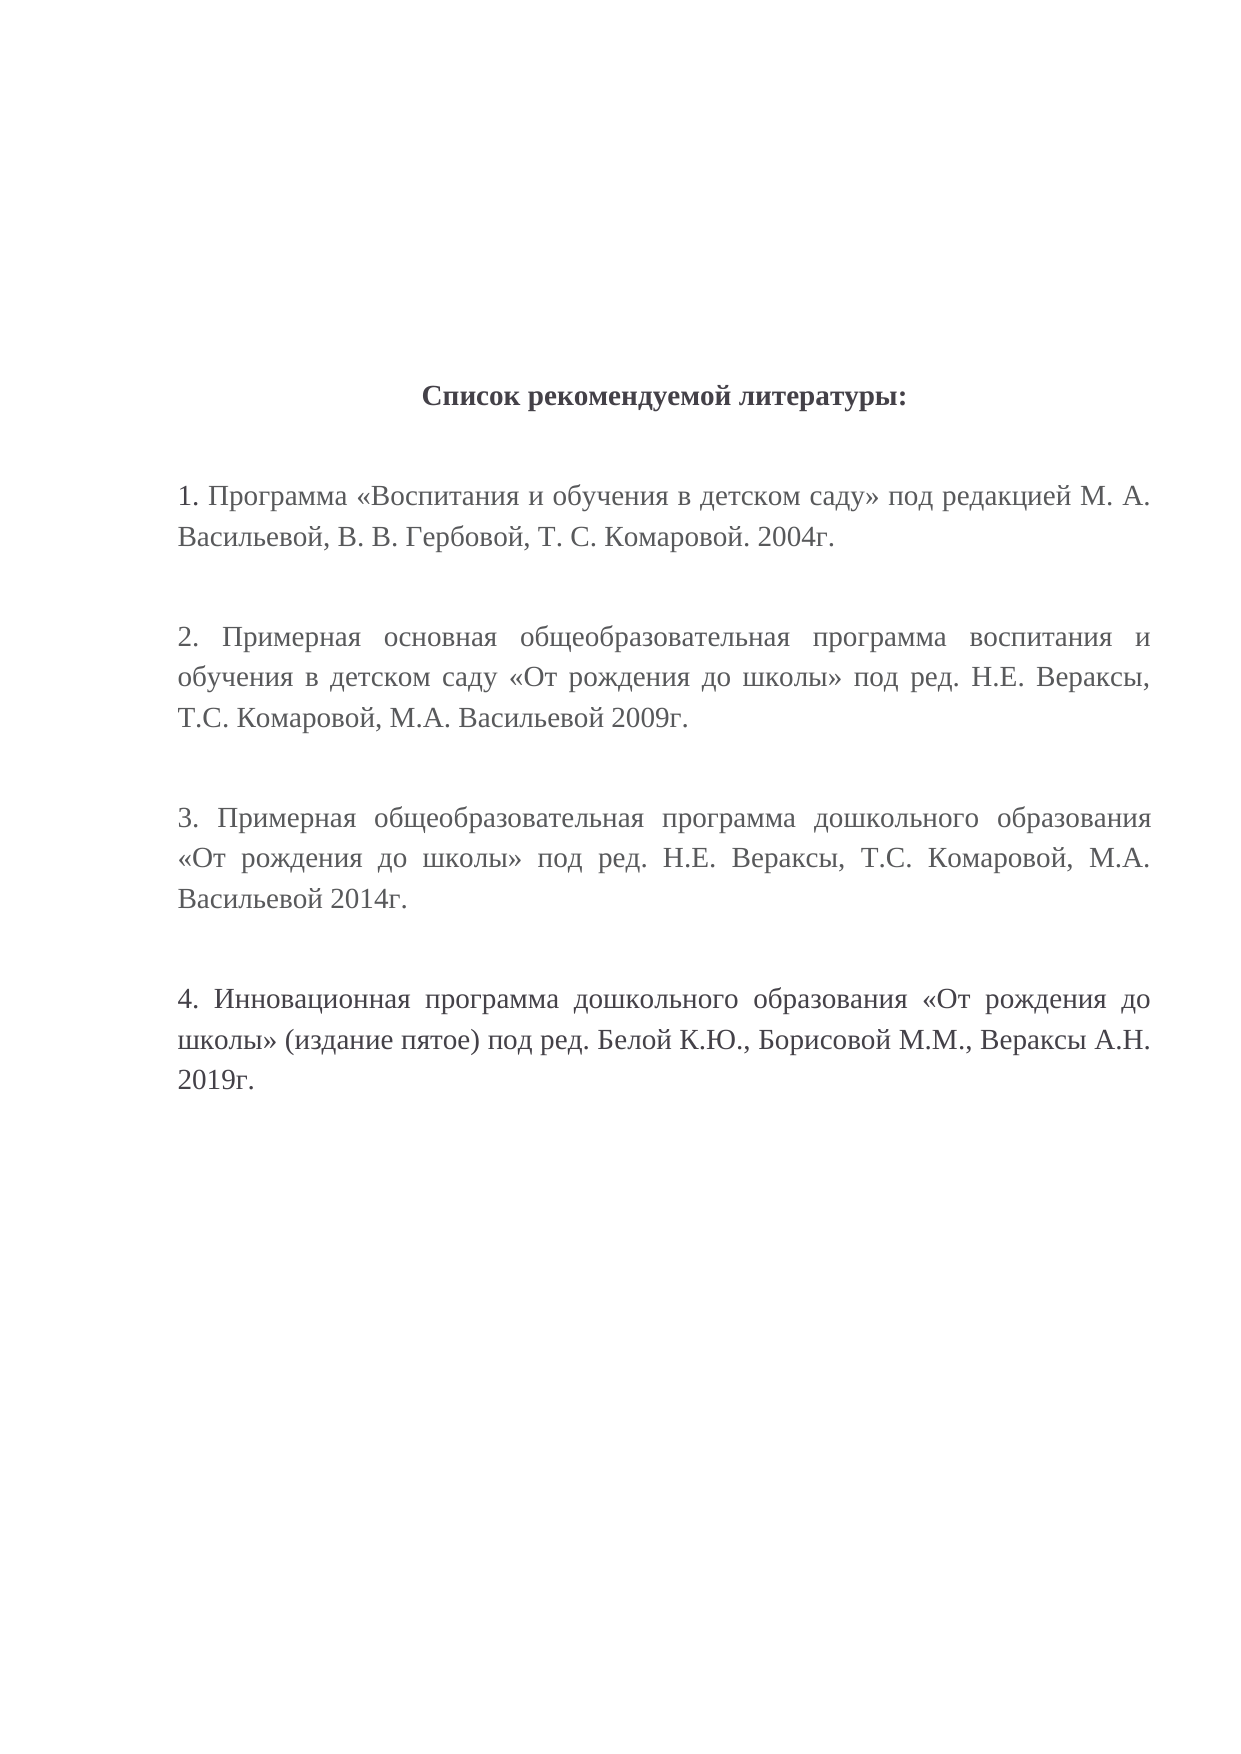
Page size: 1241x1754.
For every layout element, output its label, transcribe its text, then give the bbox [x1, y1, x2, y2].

text Список рекомендуемой литературы: [177, 371, 1152, 412]
text 2. Примерная основная общеобразовательная программа воспитания и обучения в детском саду «От рождения до школы» под ред. Н.Е. Вераксы, Т.С. Комаровой, М.А. Васильевой 2009г. [177, 612, 1152, 733]
text 1. Программа «Воспитания и обучения в детском саду» под редакцией М. А. Васильевой, В. В. Гербовой, Т. С. Комаровой. 2004г. [177, 471, 1152, 552]
text 3. Примерная общеобразовательная программа дошкольного образования «От рождения до школы» под ред. Н.Е. Вераксы, Т.С. Комаровой, М.А. Васильевой 2014г. [177, 793, 1152, 915]
text 4. Инновационная программа дошкольного образования «От рождения до школы» (издание пятое) под ред. Белой К.Ю., Борисовой М.М., Вераксы А.Н. 2019г. [177, 974, 1152, 1096]
